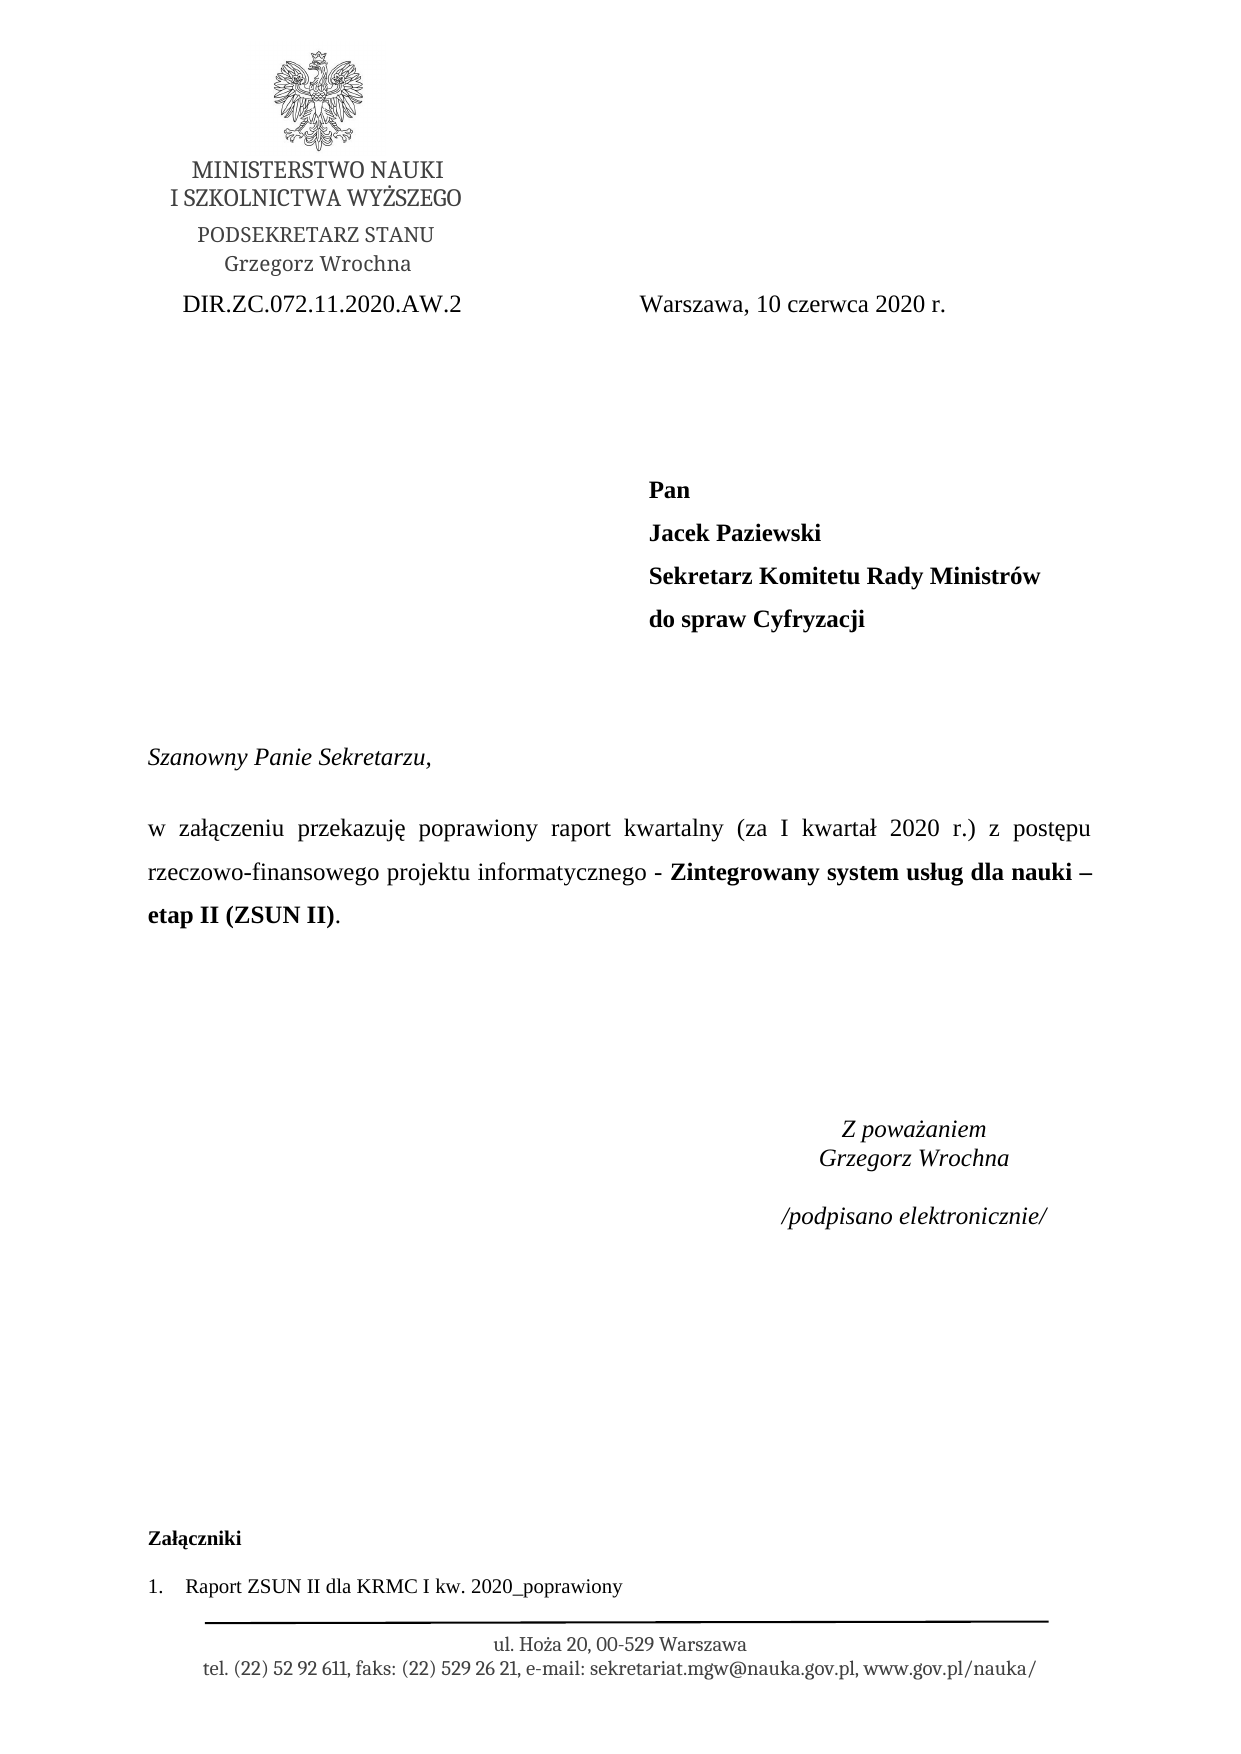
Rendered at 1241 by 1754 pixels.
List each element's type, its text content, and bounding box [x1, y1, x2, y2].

text Sekretarz Komitetu Rady Ministrów [640, 561, 1092, 590]
text Grzegorz Wrochna [738, 1143, 1092, 1172]
text Załączniki [148, 1525, 1092, 1549]
picture [246, 41, 386, 156]
text do spraw Cyfryzacji [640, 604, 1092, 633]
text /podpisano elektronicznie/ [738, 1201, 1092, 1229]
text Pan [640, 475, 1092, 504]
list Raport ZSUN II dla KRMC I kw. 2020_poprawiony [148, 1573, 1092, 1598]
text Szanowny Panie Sekretarzu, [148, 742, 1092, 770]
text Jacek Paziewski [640, 518, 1092, 547]
text Z poważaniem [738, 1114, 1092, 1143]
text w załączeniu przekazuję poprawiony raport kwartalny (za I kwartał 2020 r.) z postępu rzeczowo-finansowego projektu informatycznego - Zintegrowany system usług dla nauki – etap II (ZSUN II). [148, 813, 1092, 928]
